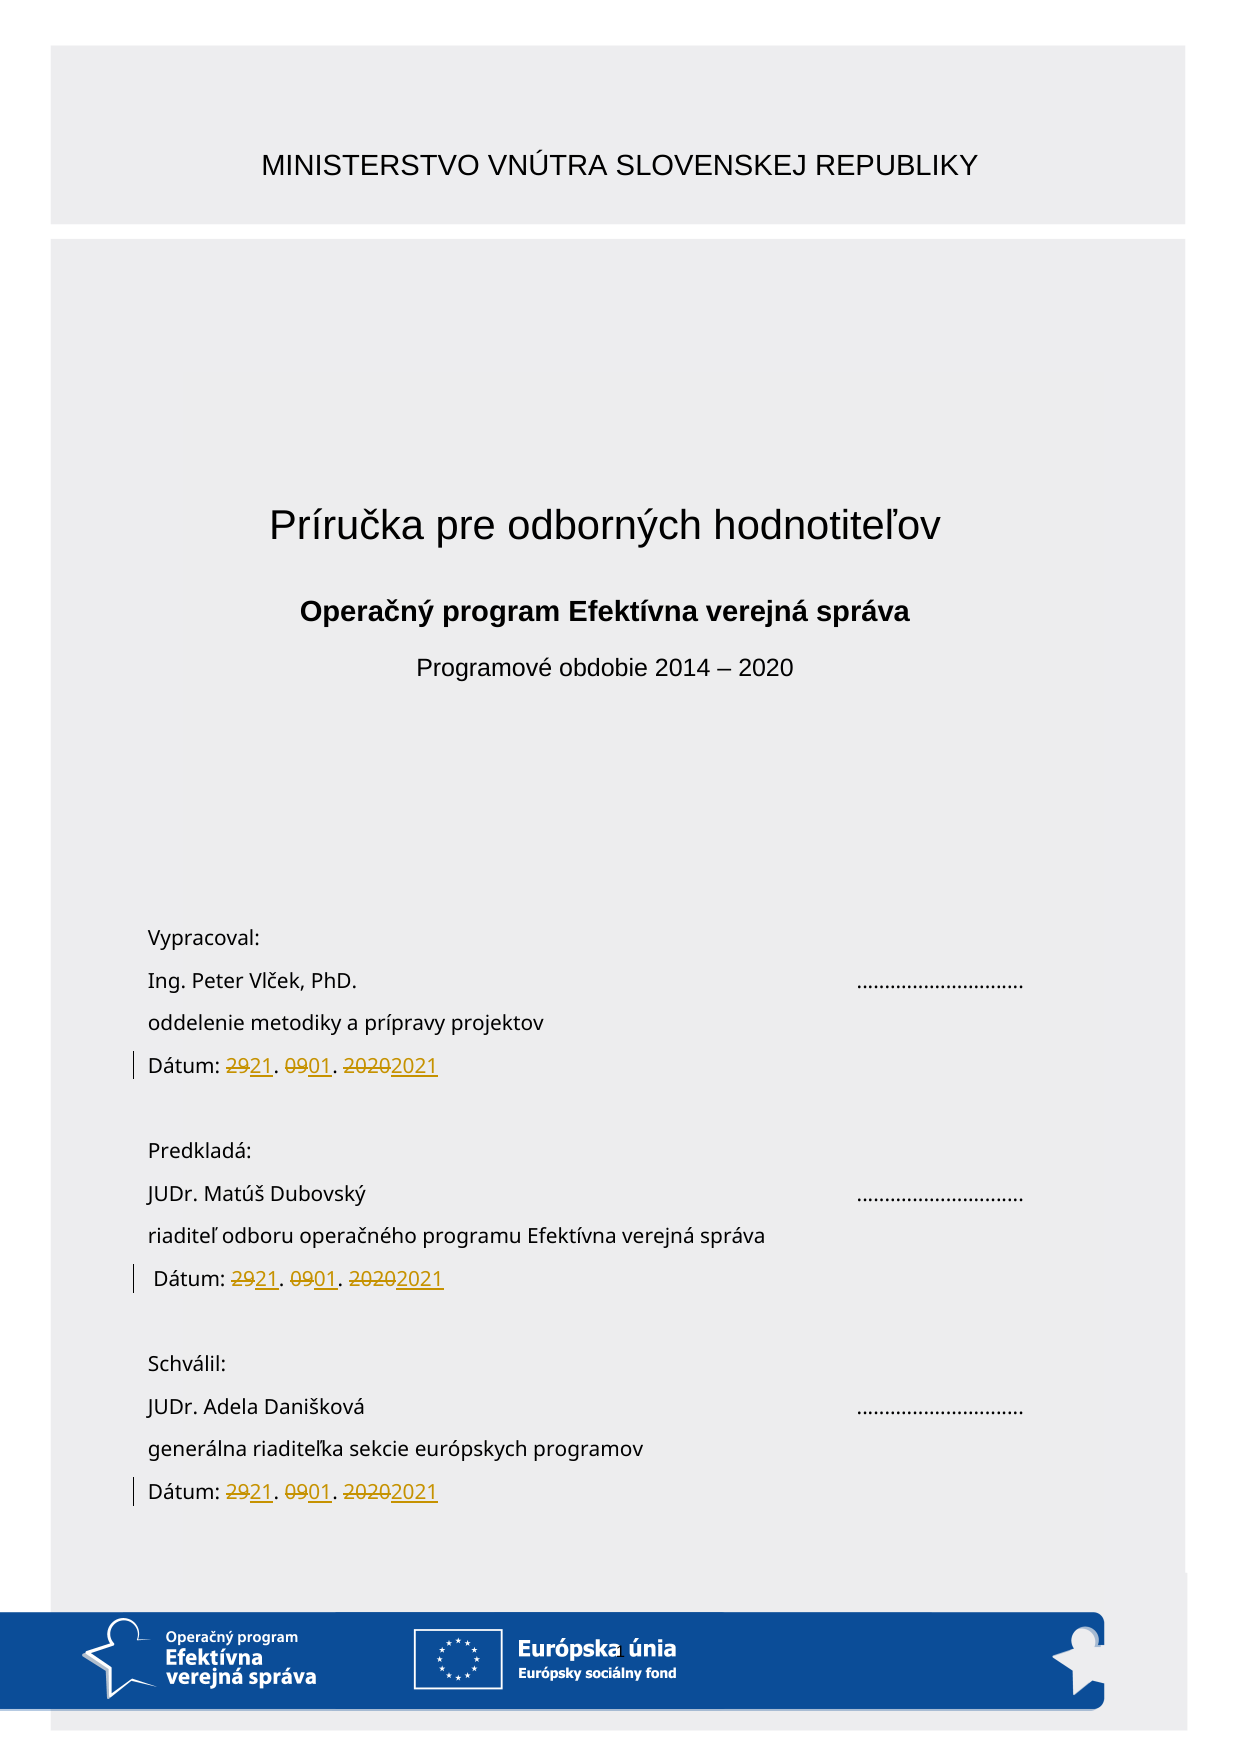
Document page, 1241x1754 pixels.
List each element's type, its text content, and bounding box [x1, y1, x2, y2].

text MINISTERSTVO VNÚTRA SLOVENSKEJ REPUBLIKY [148, 148, 1092, 181]
text Príručka pre odborných hodnotiteľov [148, 500, 1062, 548]
text Ing. Peter Vlček, PhD. .............................. [148, 966, 1092, 994]
text Dátum: . . [148, 1051, 1092, 1079]
text Dátum: . . [148, 1264, 1092, 1292]
text JUDr. Matúš Dubovský .............................. [148, 1179, 1092, 1207]
text Schválil: [148, 1349, 1092, 1378]
text Predkladá: [148, 1136, 1092, 1165]
text Dátum: . . [148, 1477, 1092, 1506]
text riaditeľ odboru operačného programu Efektívna verejná správa [148, 1221, 1092, 1250]
text Programové obdobie 2014 – 2020 [148, 652, 1062, 681]
text JUDr. Adela Danišková .............................. [148, 1392, 1092, 1420]
text generálna riaditeľka sekcie európskych programov [148, 1434, 1092, 1463]
text oddelenie metodiky a prípravy projektov [148, 1008, 1092, 1037]
picture [0, 16, 1240, 1754]
text Vypracoval: [148, 923, 1092, 952]
text Operačný program Efektívna verejná správa [148, 594, 1062, 627]
